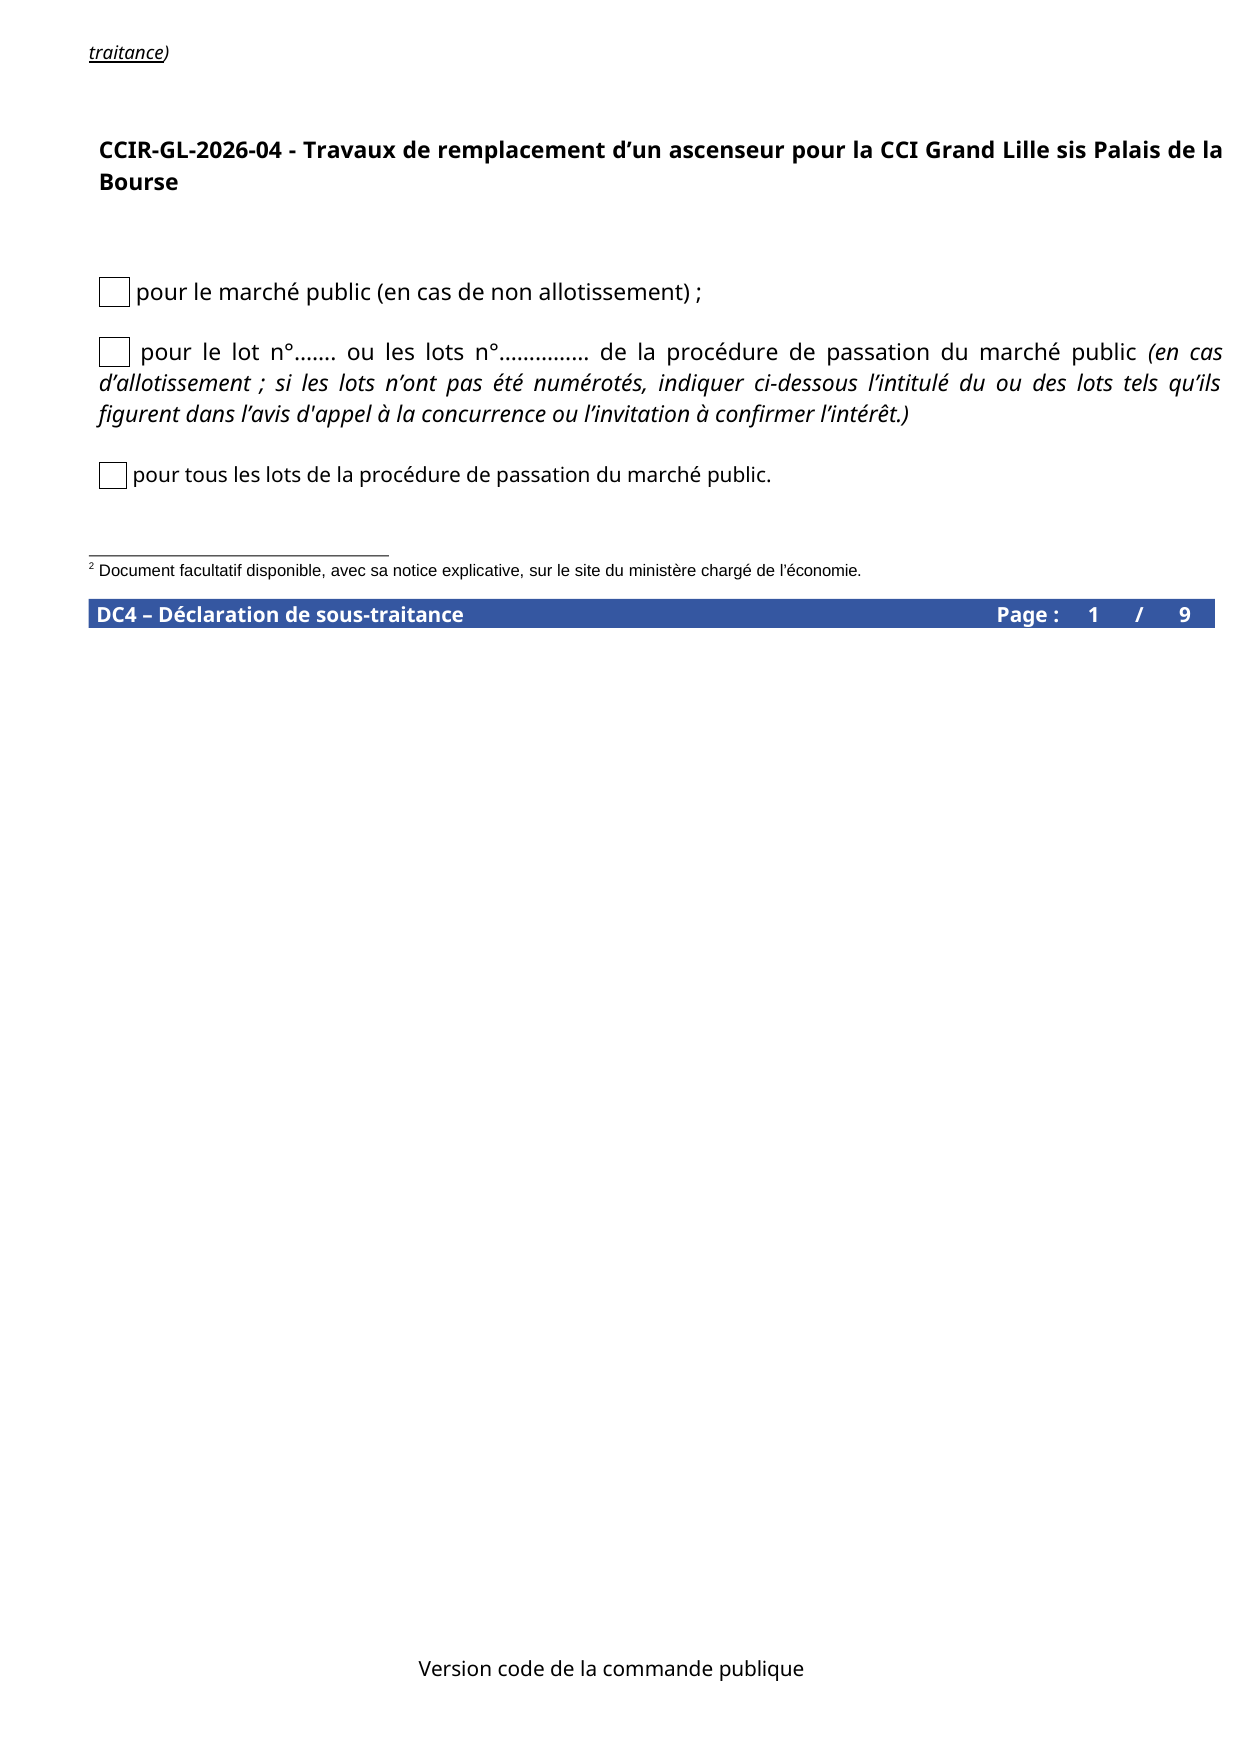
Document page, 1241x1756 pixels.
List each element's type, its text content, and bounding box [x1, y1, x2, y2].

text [89, 39, 1152, 65]
subtitle pour le marché public (en cas de non allotissement) ; [98, 276, 1226, 307]
text pour le lot n°……. ou les lots n°…………… de la procédure de passation du marché public (en cas d’allotissement ; si les lots n’ont pas été numérotés, indiquer ci-dessous l’intitulé du ou des lots tels qu’ils figurent dans l’avis d'appel à la concurrence ou l’invitation à confirmer l’intérêt.) [98, 336, 1226, 429]
text 2 Document facultatif disponible, avec sa notice explicative, sur le site du ministère chargé de l’économie. [89, 561, 1226, 580]
text pour tous les lots de la procédure de passation du marché public. [98, 461, 1226, 489]
text CCIR-GL-2026-04 - Travaux de remplacement d’un ascenseur pour la CCI Grand Lille sis Palais de la Bourse [98, 134, 1226, 197]
